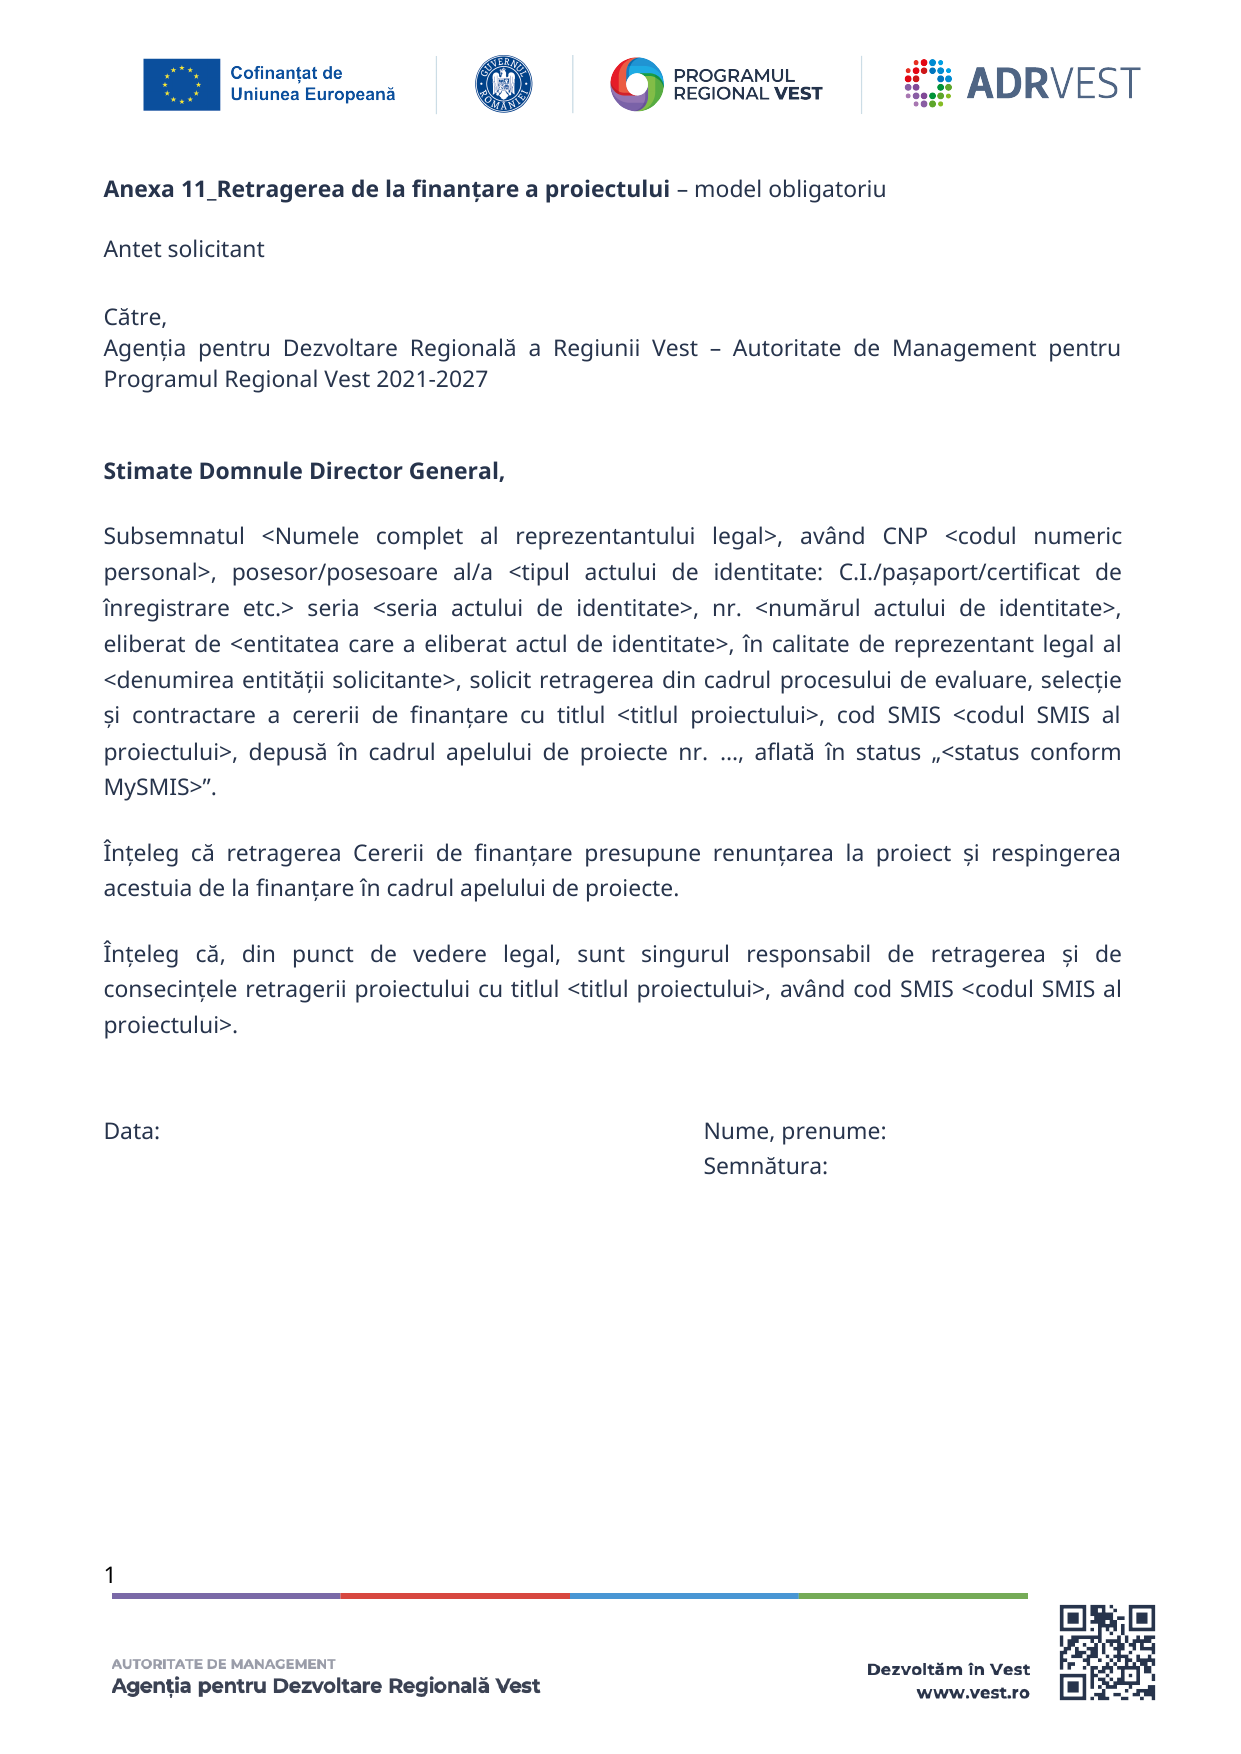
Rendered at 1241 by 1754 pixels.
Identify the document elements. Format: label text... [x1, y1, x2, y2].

text Către, [103, 301, 1122, 332]
text Agenția pentru Dezvoltare Regională a Regiunii Vest – Autoritate de Management pentru Programul Regional Vest 2021-2027 [103, 332, 1122, 394]
text Înțeleg că, din punct de vedere legal, sunt singurul responsabil de retragerea și de consecințele retragerii proiectului cu titlul <titlul proiectului>, având cod SMIS <codul SMIS al proiectului>. [103, 937, 1122, 1041]
picture [1052, 1597, 1163, 1708]
picture [103, 38, 1180, 132]
text Stimate Domnule Director General, [103, 455, 1122, 486]
text Anexa 11_Retragerea de la finanțare a proiectului – model obligatoriu [103, 173, 1122, 204]
text Data: Nume, prenume: [103, 1114, 1240, 1146]
text Antet solicitant [103, 233, 1123, 264]
text Înțeleg că retragerea Cererii de finanțare presupune renunțarea la proiect și respingerea acestuia de la finanțare în cadrul apelului de proiecte. [103, 836, 1122, 904]
text Subsemnatul <Numele complet al reprezentantului legal>, având CNP <codul numeric personal>, posesor/posesoare al/a <tipul actului de identitate: C.I./pașaport/certificat de înregistrare etc.> seria <seria actului de identitate>, nr. <numărul actului de identitate>, eliberat de <entitatea care a eliberat actul de identitate>, în calitate de reprezentant legal al <denumirea entității solicitante>, solicit retragerea din cadrul procesului de evaluare, selecție și contractare a cererii de finanțare cu titlul <titlul proiectului>, cod SMIS <codul SMIS al proiectului>, depusă în cadrul apelului de proiecte nr. …, aflată în status „<status conform MySMIS>”. [103, 520, 1122, 803]
picture [103, 1590, 1044, 1708]
text Semnătura: [672, 1150, 1240, 1181]
